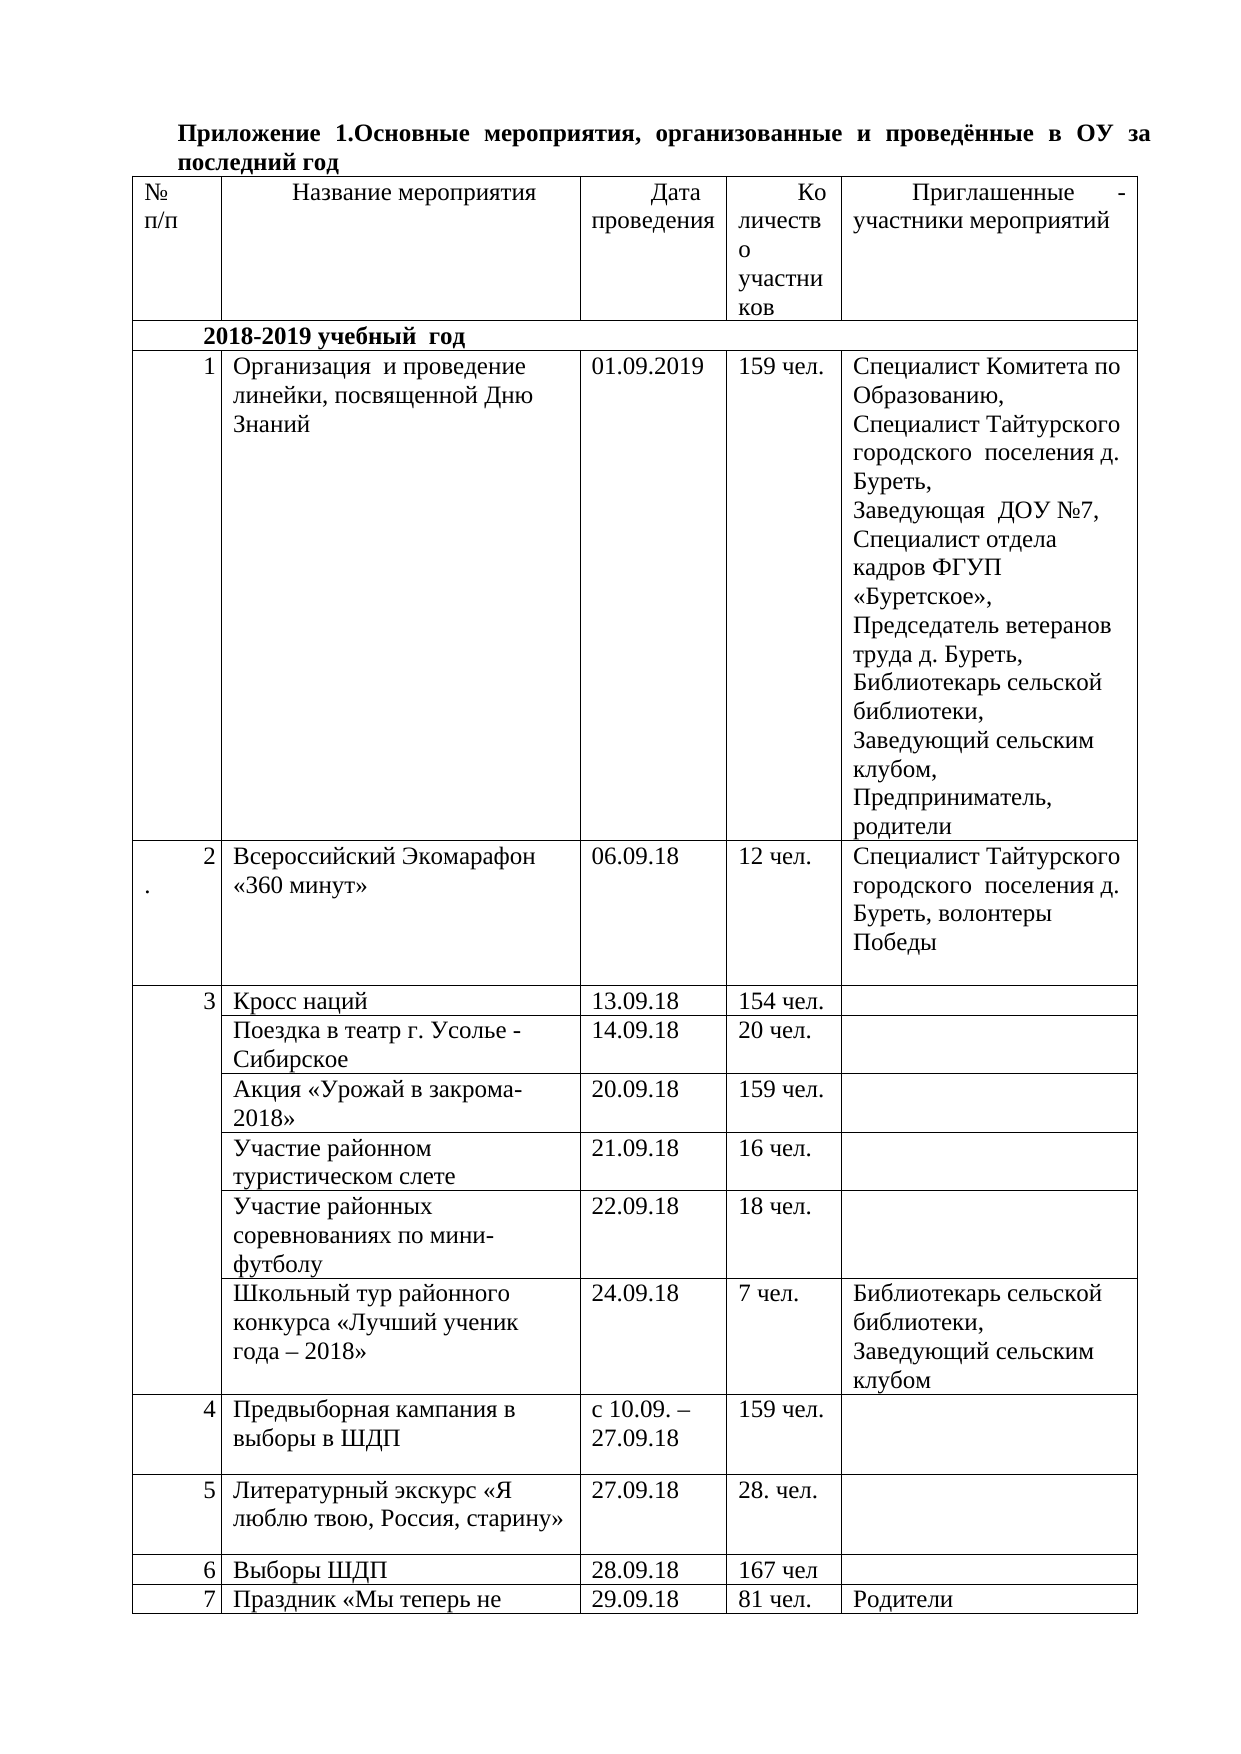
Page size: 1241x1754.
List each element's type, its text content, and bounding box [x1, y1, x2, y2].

table_cell 18 чел. [727, 1191, 841, 1277]
table_cell 27.09.18 [581, 1475, 726, 1554]
table_cell 2. [133, 841, 221, 985]
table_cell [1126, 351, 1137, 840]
table_cell 20.09.18 [581, 1074, 726, 1132]
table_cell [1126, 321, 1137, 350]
table_cell Литературный экскурс «Я люблю твою, Россия, старину» [222, 1475, 580, 1554]
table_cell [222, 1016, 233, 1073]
table_cell Школьный тур районного конкурса «Лучший ученик года – 2018» [222, 1279, 580, 1393]
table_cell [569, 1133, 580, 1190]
table_cell [842, 986, 853, 1014]
table_cell [842, 1074, 1137, 1132]
table_cell 22.09.18 [581, 1191, 726, 1277]
table_cell 3 [133, 986, 221, 1393]
table_cell [842, 1191, 1137, 1277]
table_cell Всероссийский Экомарафон «360 минут» [222, 841, 580, 985]
table_cell 159 чел. [727, 1074, 841, 1132]
table_cell [842, 1133, 1137, 1190]
table_cell 20 чел. [727, 1016, 841, 1073]
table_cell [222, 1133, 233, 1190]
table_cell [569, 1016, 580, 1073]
table_cell [842, 1395, 1137, 1474]
table_cell 06.09.18 [581, 841, 726, 985]
table_cell 21.09.18 [581, 1133, 726, 1190]
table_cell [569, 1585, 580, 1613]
table_cell 28. чел. [727, 1475, 841, 1554]
table_header № п/п [133, 177, 221, 320]
text Приложение 1.Основные мероприятия, организованные и проведённые в ОУ за последний год [177, 118, 1152, 176]
table_cell с 10.09. – 27.09.18 [581, 1395, 726, 1474]
table_cell Организация и проведение линейки, посвященной Дню Знаний [222, 351, 580, 840]
table_cell 24.09.18 [581, 1279, 726, 1393]
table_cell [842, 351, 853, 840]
table_cell [842, 1475, 1137, 1554]
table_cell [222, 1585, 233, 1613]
table_cell Предвыборная кампания в выборы в ШДП [222, 1395, 580, 1474]
table_cell [1126, 986, 1137, 1014]
table_cell 16 чел. [727, 1133, 841, 1190]
table_cell 159 чел. [727, 351, 841, 840]
table_header Приглашенные - участники мероприятий [842, 177, 1137, 320]
table_cell 7 чел. [727, 1279, 841, 1393]
table_cell 12 чел. [727, 841, 841, 985]
table_header Название мероприятия [222, 177, 580, 320]
table_cell 01.09.2019 [581, 351, 726, 840]
table_cell [1126, 1555, 1137, 1583]
table_cell 5 [133, 1475, 221, 1554]
table_cell [842, 1555, 853, 1583]
table_cell [842, 1016, 1137, 1073]
table_cell 14.09.18 [581, 1016, 726, 1073]
table_cell 1 [133, 351, 221, 840]
table_cell 159 чел. [727, 1395, 841, 1474]
table_cell 4 [133, 1395, 221, 1474]
table_header Дата проведения [581, 177, 726, 320]
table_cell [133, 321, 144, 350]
